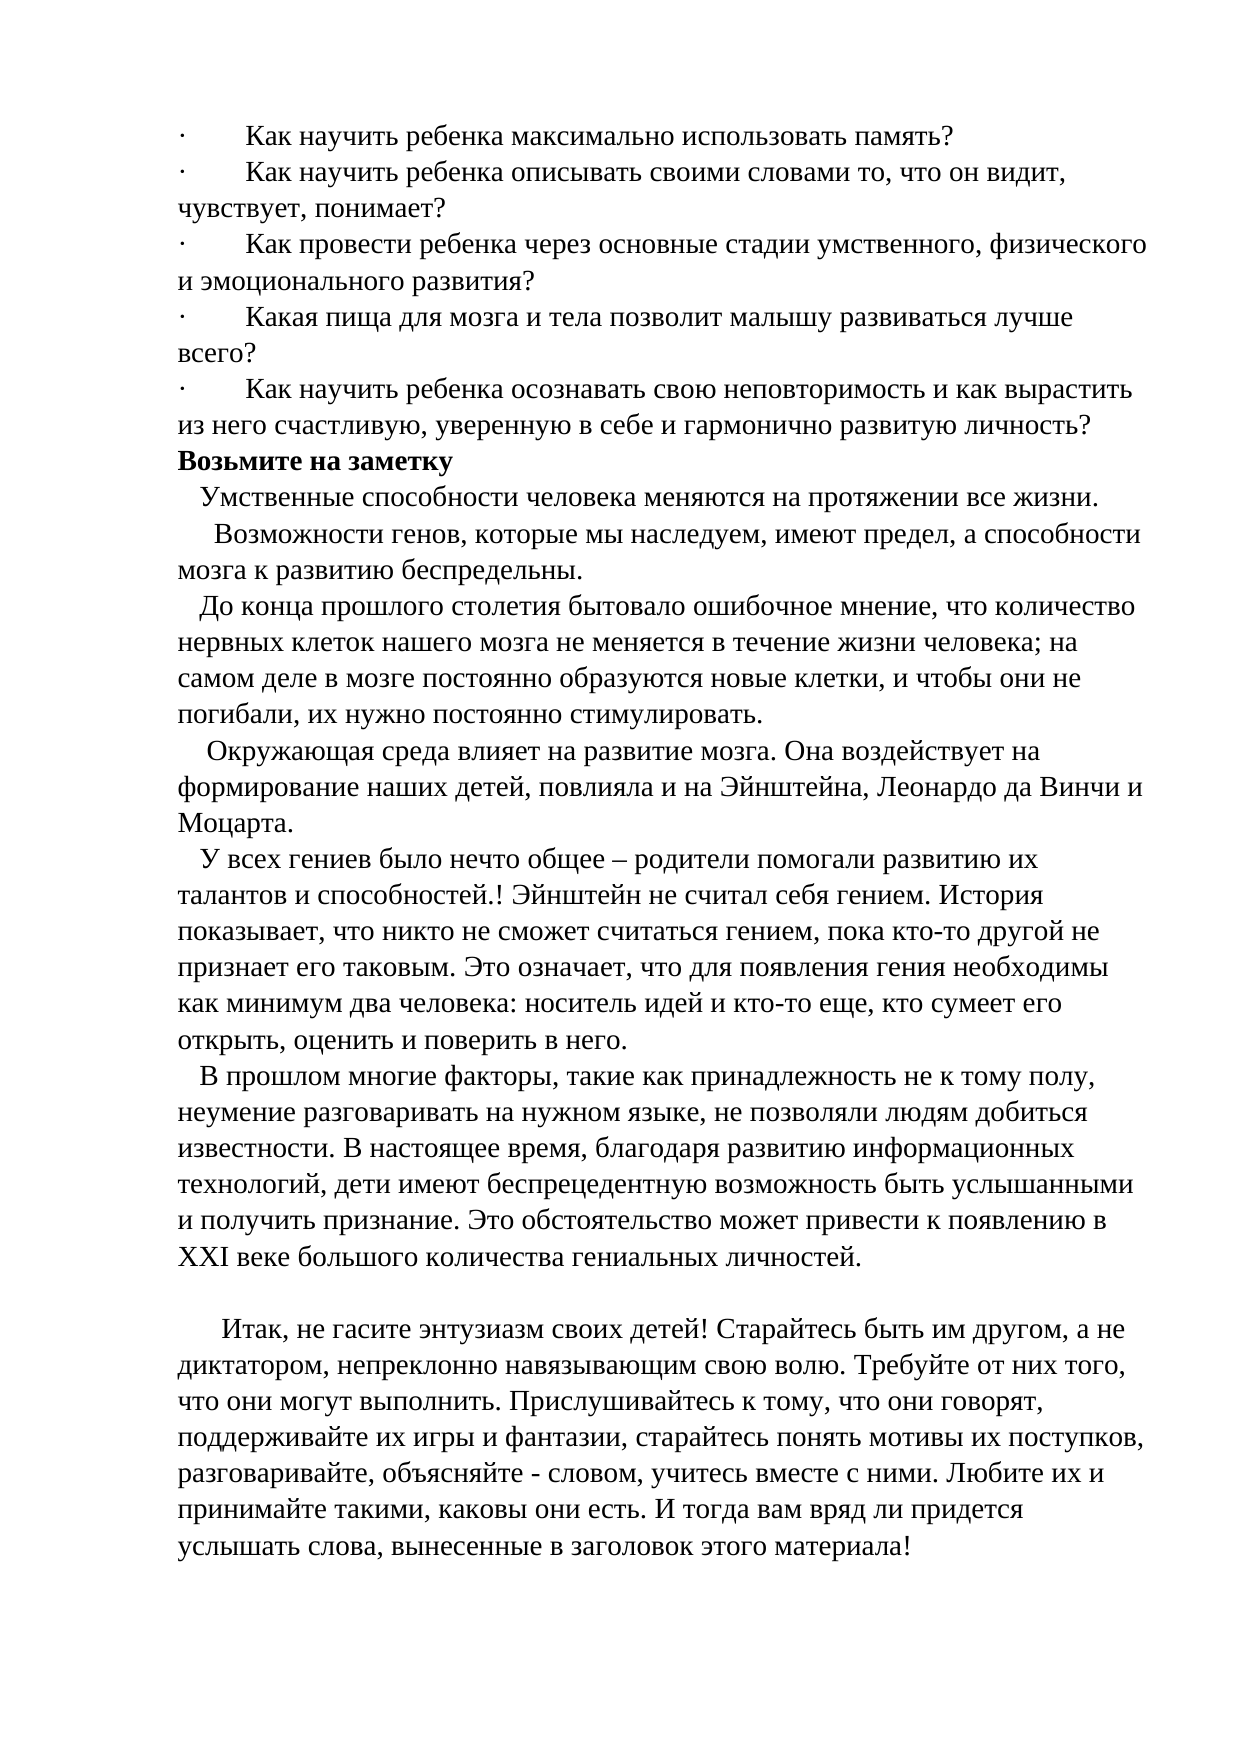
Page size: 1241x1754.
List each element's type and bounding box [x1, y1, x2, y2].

text [177, 118, 1152, 1561]
